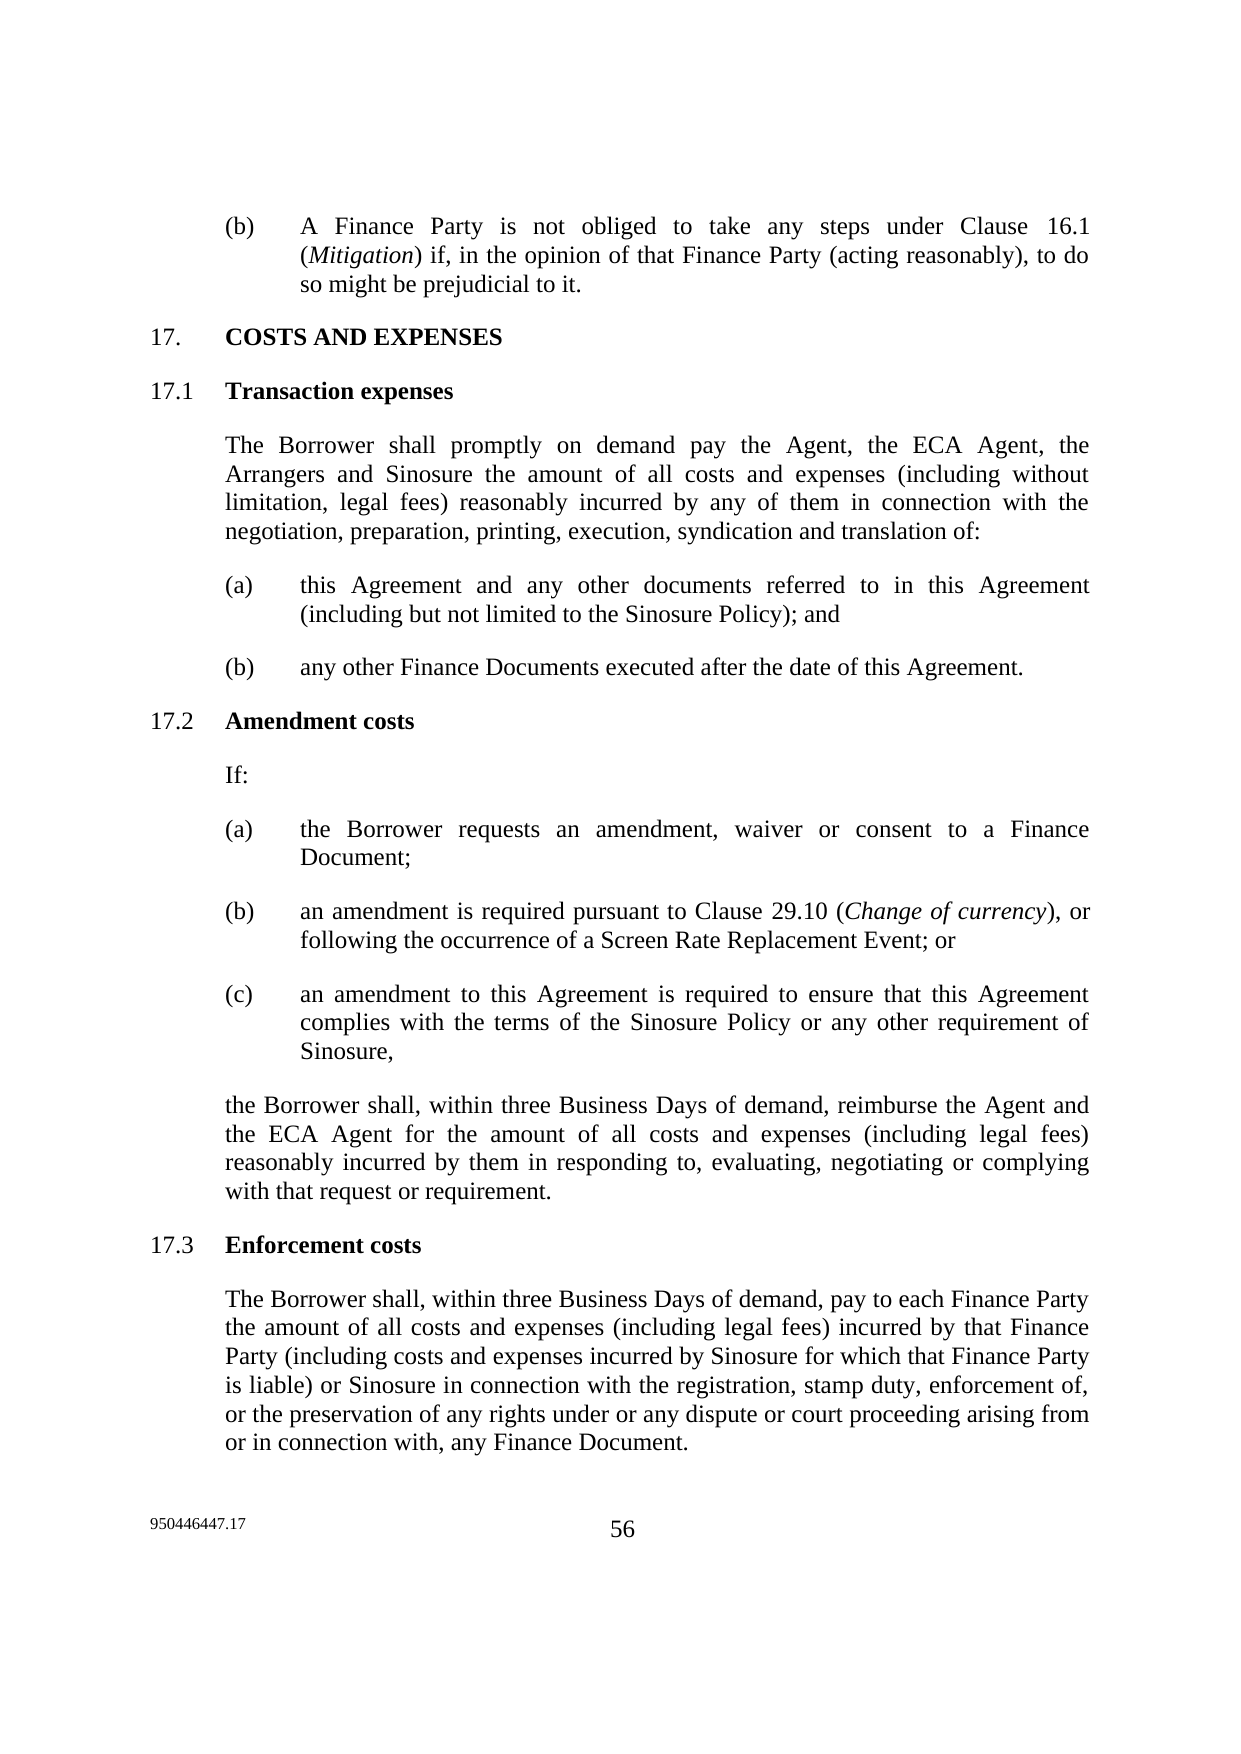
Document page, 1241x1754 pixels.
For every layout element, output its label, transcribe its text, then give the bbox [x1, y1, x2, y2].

text If: [225, 760, 1090, 789]
text an amendment to this Agreement is required to ensure that this Agreement complies with the terms of the Sinosure Policy or any other requirement of Sinosure, [225, 979, 1090, 1065]
text The Borrower shall promptly on demand pay the Agent, the ECA Agent, the Arrangers and Sinosure the amount of all costs and expenses (including without limitation, legal fees) reasonably incurred by any of them in connection with the negotiation, preparation, printing, execution, syndication and translation of: [225, 430, 1090, 545]
text A Finance Party is not obliged to take any steps under Clause 16.1 (Mitigation) if, in the opinion of that Finance Party (acting reasonably), to do so might be prejudicial to it. [225, 211, 1090, 297]
text Enforcement costs [150, 1230, 1090, 1259]
text this Agreement and any other documents referred to in this Agreement (including but not limited to the Sinosure Policy); and [225, 570, 1090, 627]
text an amendment is required pursuant to Clause 29.10 (Change of currency), or following the occurrence of a Screen Rate Replacement Event; or [225, 896, 1090, 954]
text The Borrower shall, within three Business Days of demand, pay to each Finance Party the amount of all costs and expenses (including legal fees) incurred by that Finance Party (including costs and expenses incurred by Sinosure for which that Finance Party is liable) or Sinosure in connection with the registration, stamp duty, enforcement of, or the preservation of any rights under or any dispute or court proceeding arising from or in connection with, any Finance Document. [225, 1284, 1090, 1456]
text any other Finance Documents executed after the date of this Agreement. [225, 652, 1090, 681]
text the Borrower requests an amendment, waiver or consent to a Finance Document; [225, 814, 1090, 871]
text the Borrower shall, within three Business Days of demand, reimburse the Agent and the ECA Agent for the amount of all costs and expenses (including legal fees) reasonably incurred by them in responding to, evaluating, negotiating or complying with that request or requirement. [225, 1090, 1090, 1205]
text Amendment costs [150, 706, 1090, 735]
text Transaction expenses [150, 376, 1090, 405]
text Costs and expenses [150, 322, 1090, 351]
